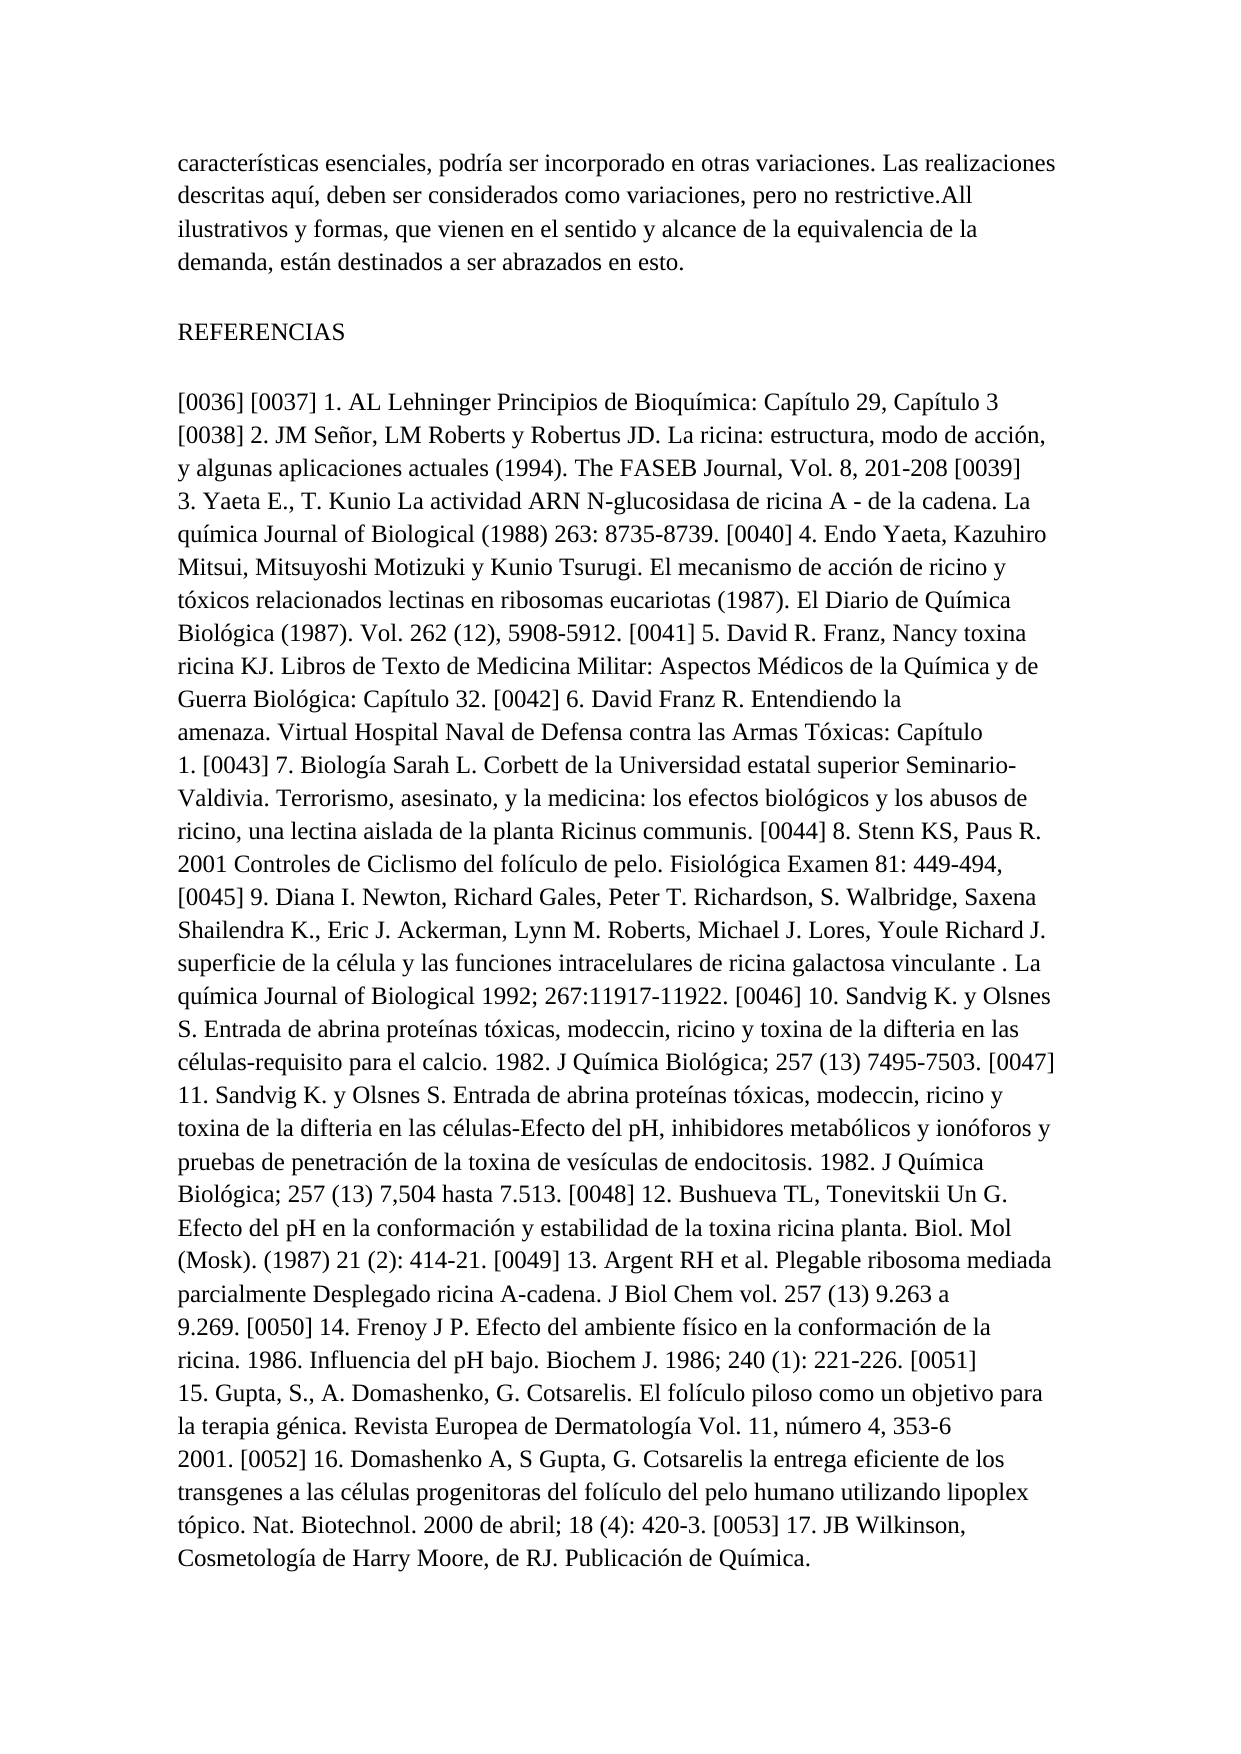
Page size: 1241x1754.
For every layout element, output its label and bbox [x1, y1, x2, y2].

text [177, 148, 1063, 1572]
